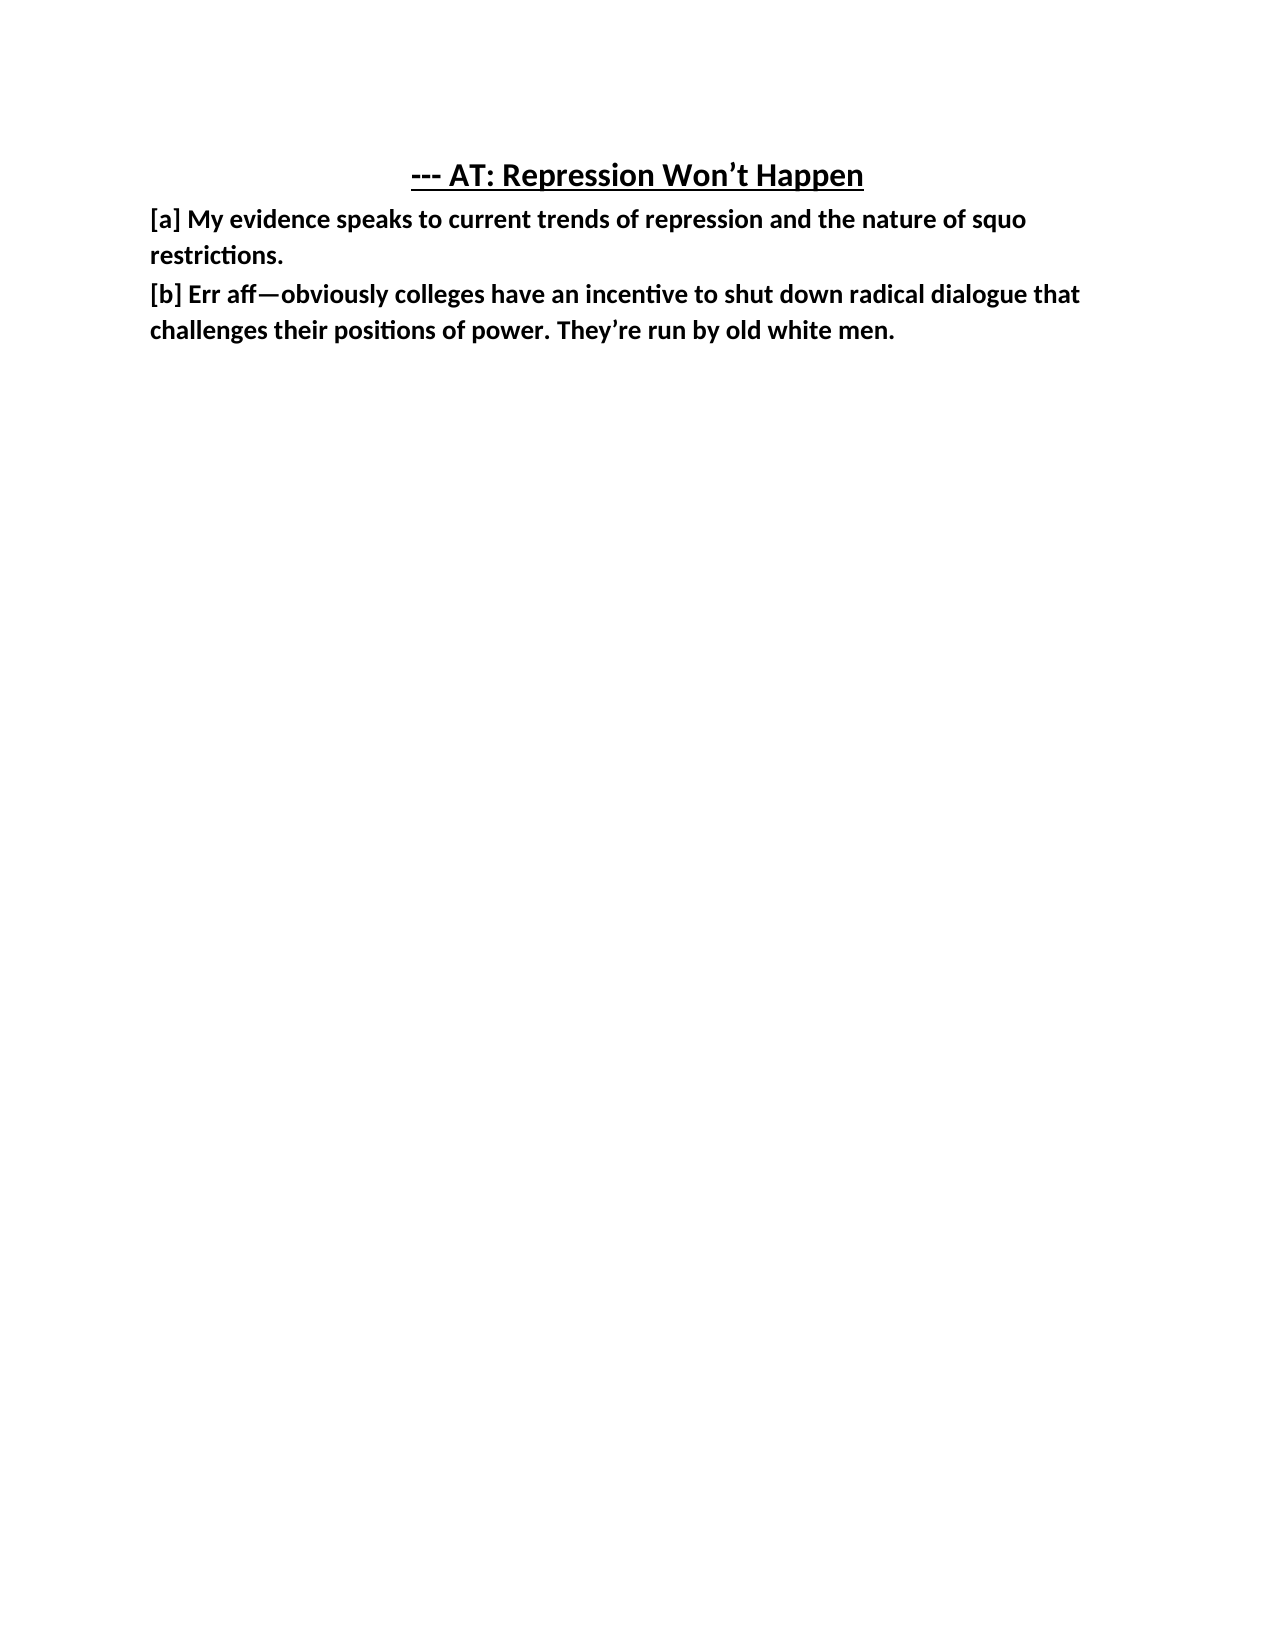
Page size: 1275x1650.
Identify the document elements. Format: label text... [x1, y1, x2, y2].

subtitle --- AT: Repression Won’t Happen [150, 154, 1125, 195]
subtitle [a] My evidence speaks to current trends of repression and the nature of squo restrictions. [150, 202, 1125, 271]
subtitle [b] Err aff—obviously colleges have an incentive to shut down radical dialogue that challenges their positions of power. They’re run by old white men. [150, 278, 1125, 346]
